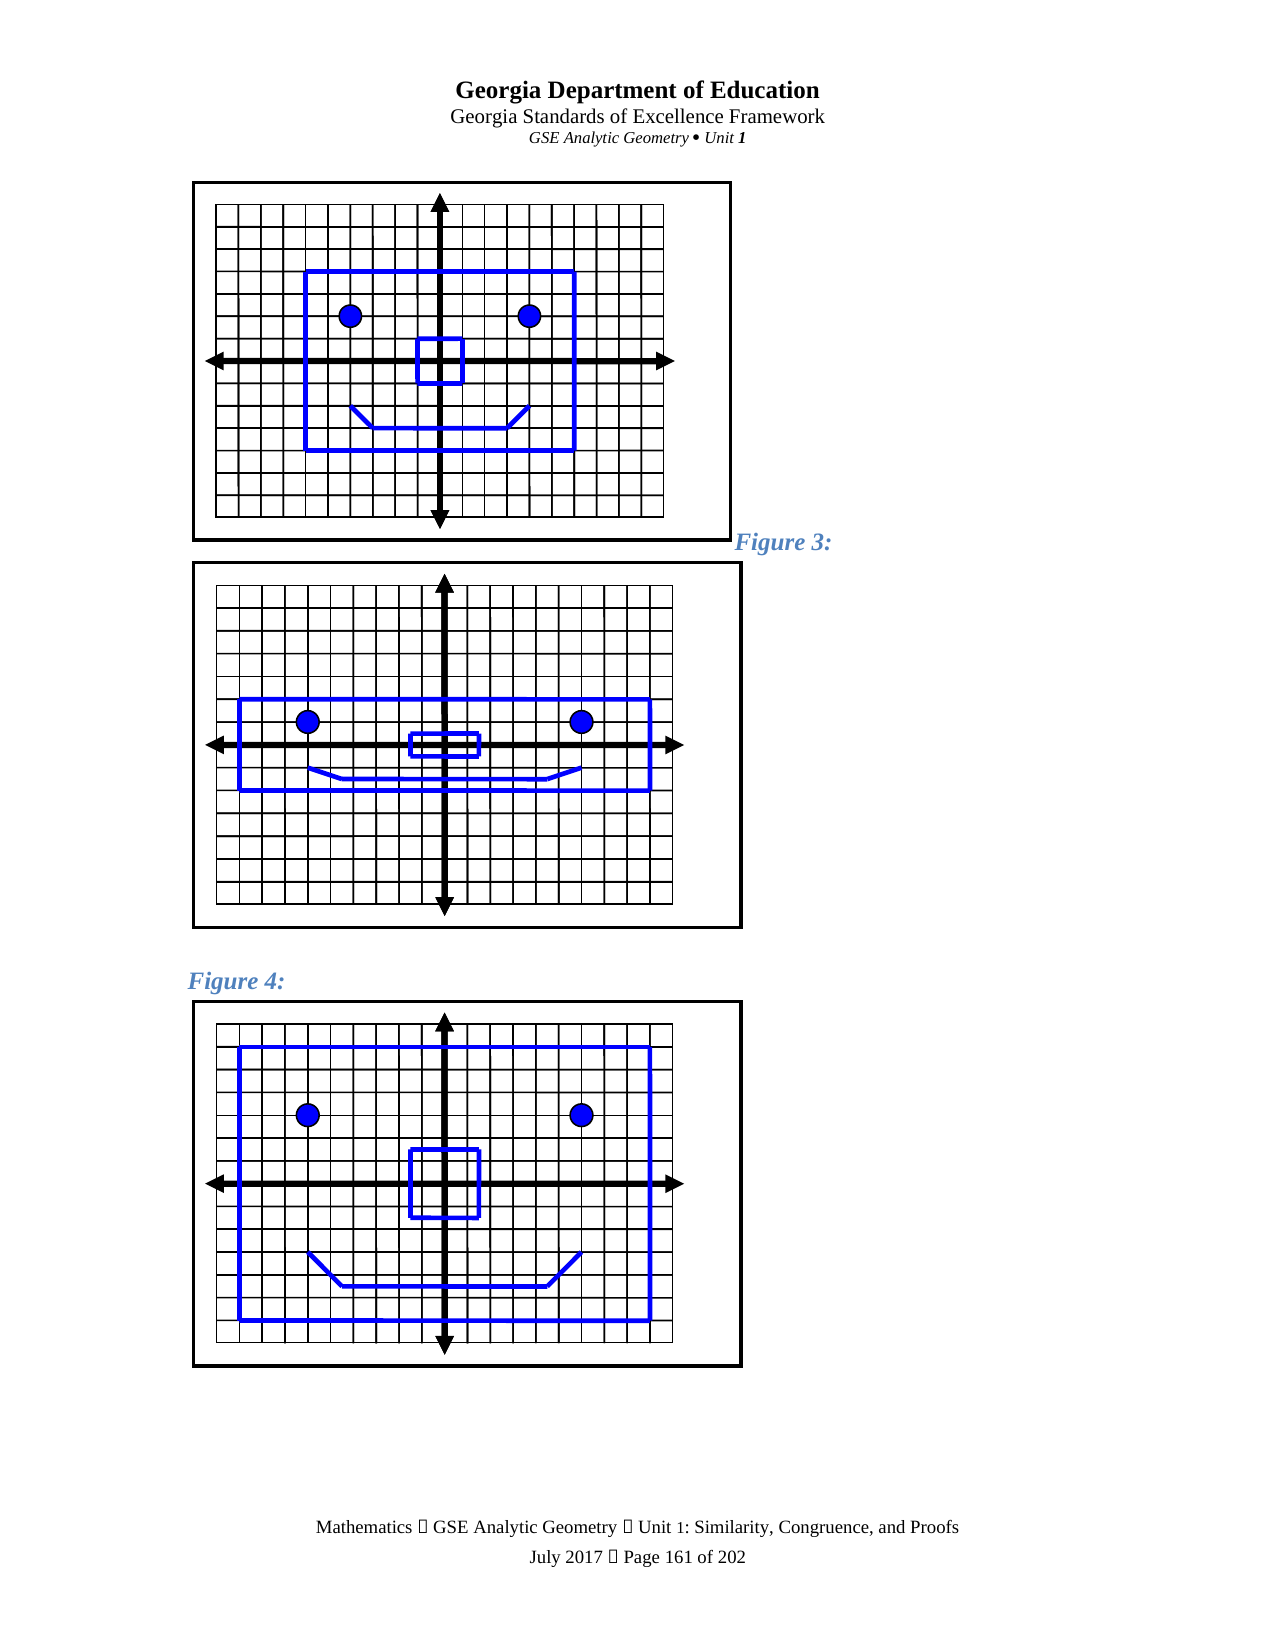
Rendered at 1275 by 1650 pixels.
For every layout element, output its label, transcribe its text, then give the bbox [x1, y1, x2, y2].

text Figure 3: [187, 176, 1125, 556]
text Figure 4: [187, 966, 1125, 995]
